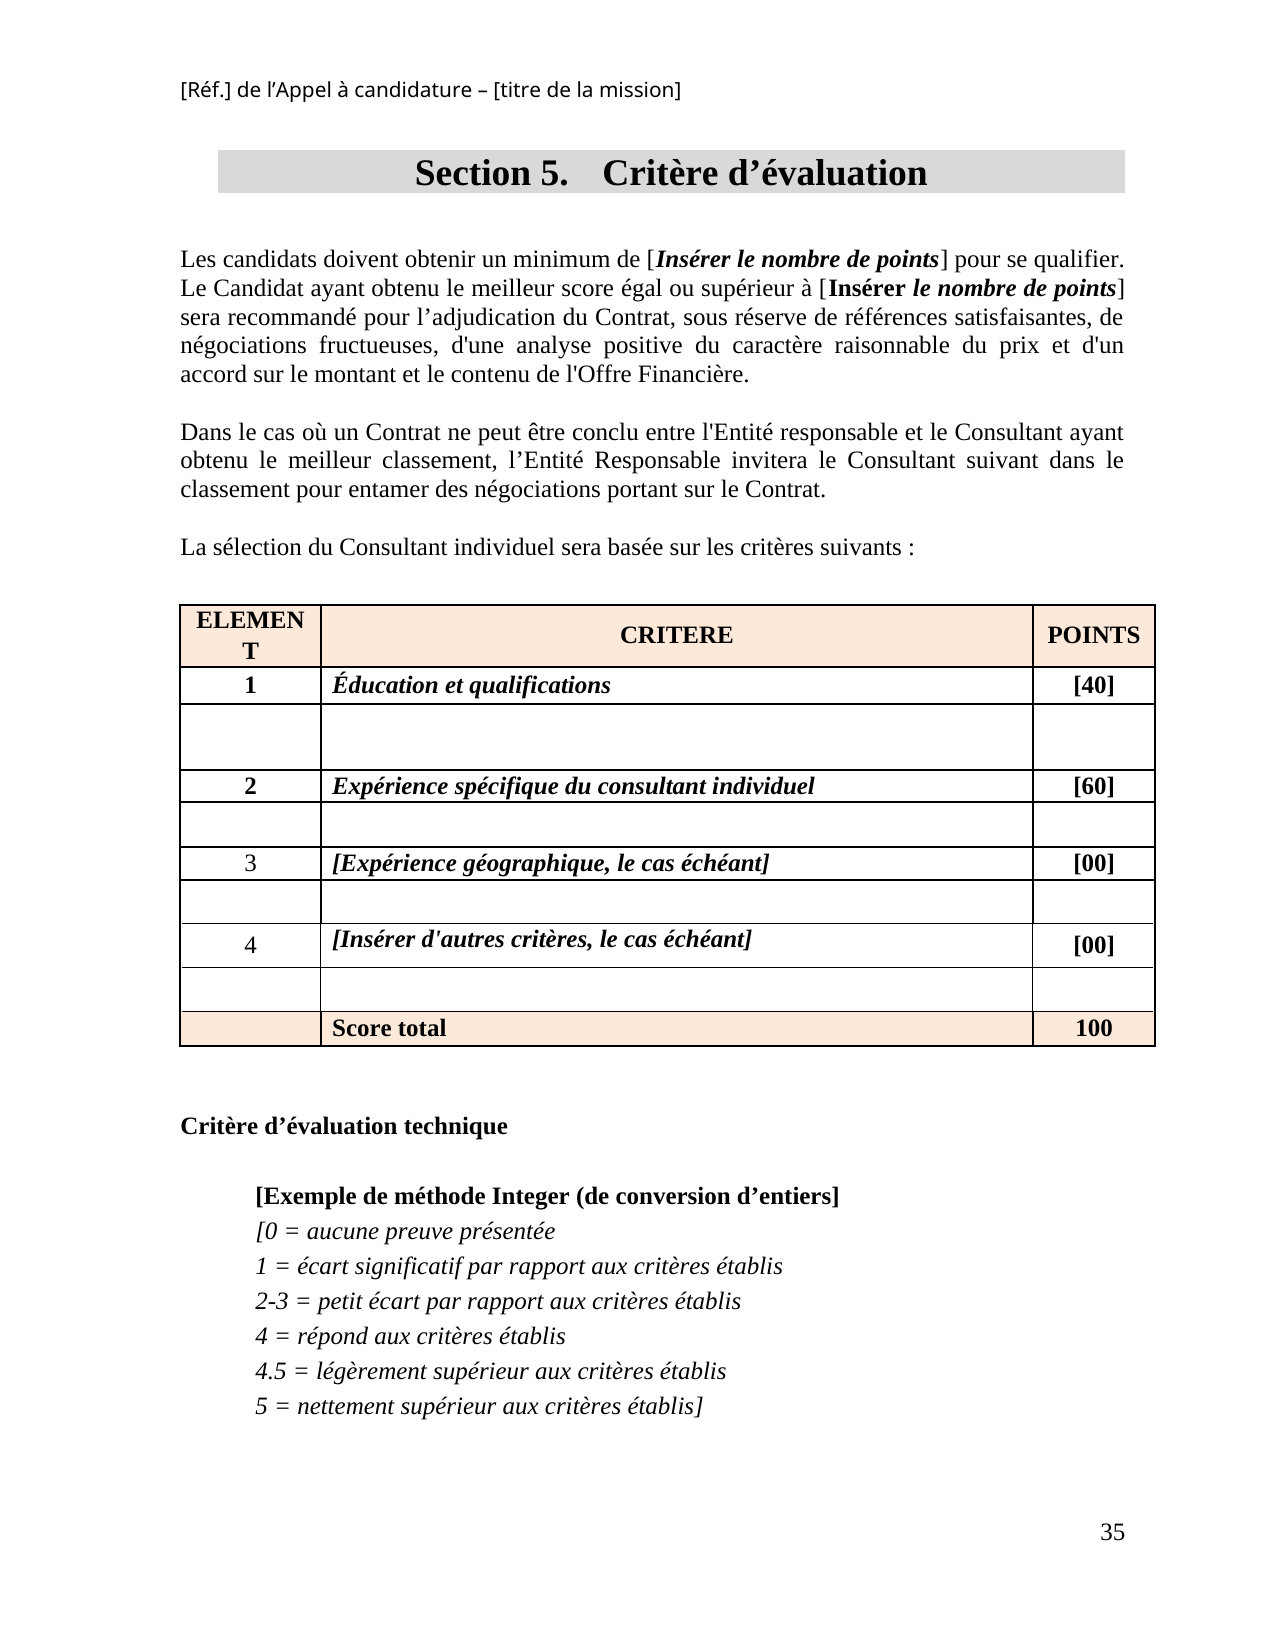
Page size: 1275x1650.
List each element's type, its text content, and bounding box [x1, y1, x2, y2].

table_cell [40] [1034, 668, 1154, 703]
table_cell [1033, 967, 1154, 1011]
table_cell [60] [1034, 771, 1154, 801]
table_cell Expérience spécifique du consultant individuel [322, 771, 1032, 801]
list [0 = aucune preuve présentée [255, 1216, 1125, 1244]
list Critère d’évaluation technique [180, 1111, 1125, 1139]
list 1 = écart significatif par rapport aux critères établis [255, 1251, 1125, 1279]
table_cell [322, 803, 1032, 846]
table_cell [00] [1034, 848, 1154, 879]
table_cell 4 [181, 924, 320, 967]
table_cell [1034, 803, 1154, 846]
table_header POINTS [1034, 606, 1154, 666]
list [Exemple de méthode Integer (de conversion d’entiers] [255, 1181, 1125, 1209]
table_cell [181, 968, 320, 1011]
table_cell [181, 803, 320, 846]
list 4 = répond aux critères établis [255, 1321, 1125, 1349]
table_header CRITERE [322, 606, 1032, 666]
table_cell [322, 881, 1032, 923]
table_cell [322, 705, 1032, 769]
table_cell [Insérer d'autres critères, le cas échéant] [321, 924, 1032, 967]
table_cell [1034, 881, 1154, 923]
text La sélection du Consultant individuel sera basée sur les critères suivants : [180, 532, 1125, 560]
table_cell [181, 705, 320, 769]
table_cell [Expérience géographique, le cas échéant] [322, 848, 1032, 879]
table_cell [321, 968, 1032, 1011]
list 5 = nettement supérieur aux critères établis] [255, 1391, 1125, 1419]
list 4.5 = légèrement supérieur aux critères établis [255, 1356, 1125, 1384]
table_cell 100 [1034, 1011, 1154, 1045]
table_cell Éducation et qualifications [322, 668, 1032, 703]
table_cell 1 [181, 668, 320, 703]
table_cell 3 [181, 848, 320, 879]
table_cell [181, 881, 320, 923]
text Les candidats doivent obtenir un minimum de [Insérer le nombre de points] pour se qualifier. Le Candidat ayant obtenu le meilleur score égal ou supérieur à [Insérer le nombre de points] sera recommandé pour l’adjudication du Contrat, sous réserve de références satisfaisantes, de négociations fructueuses, d'une analyse positive du caractère raisonnable du prix et d'un accord sur le montant et le contenu de l'Offre Financière. [180, 244, 1125, 388]
table_cell 2 [181, 771, 320, 801]
table_cell Score total [322, 1012, 1032, 1045]
table_cell [1034, 705, 1154, 769]
text Dans le cas où un Contrat ne peut être conclu entre l'Entité responsable et le Consultant ayant obtenu le meilleur classement, l’Entité Responsable invitera le Consultant suivant dans le classement pour entamer des négociations portant sur le Contrat. [180, 417, 1125, 503]
list Critère d’évaluation [218, 150, 1125, 193]
list 2-3 = petit écart par rapport aux critères établis [255, 1286, 1125, 1314]
table_header ELEMENT [181, 606, 320, 666]
table_cell [181, 1012, 320, 1045]
table_cell [00] [1033, 923, 1154, 967]
